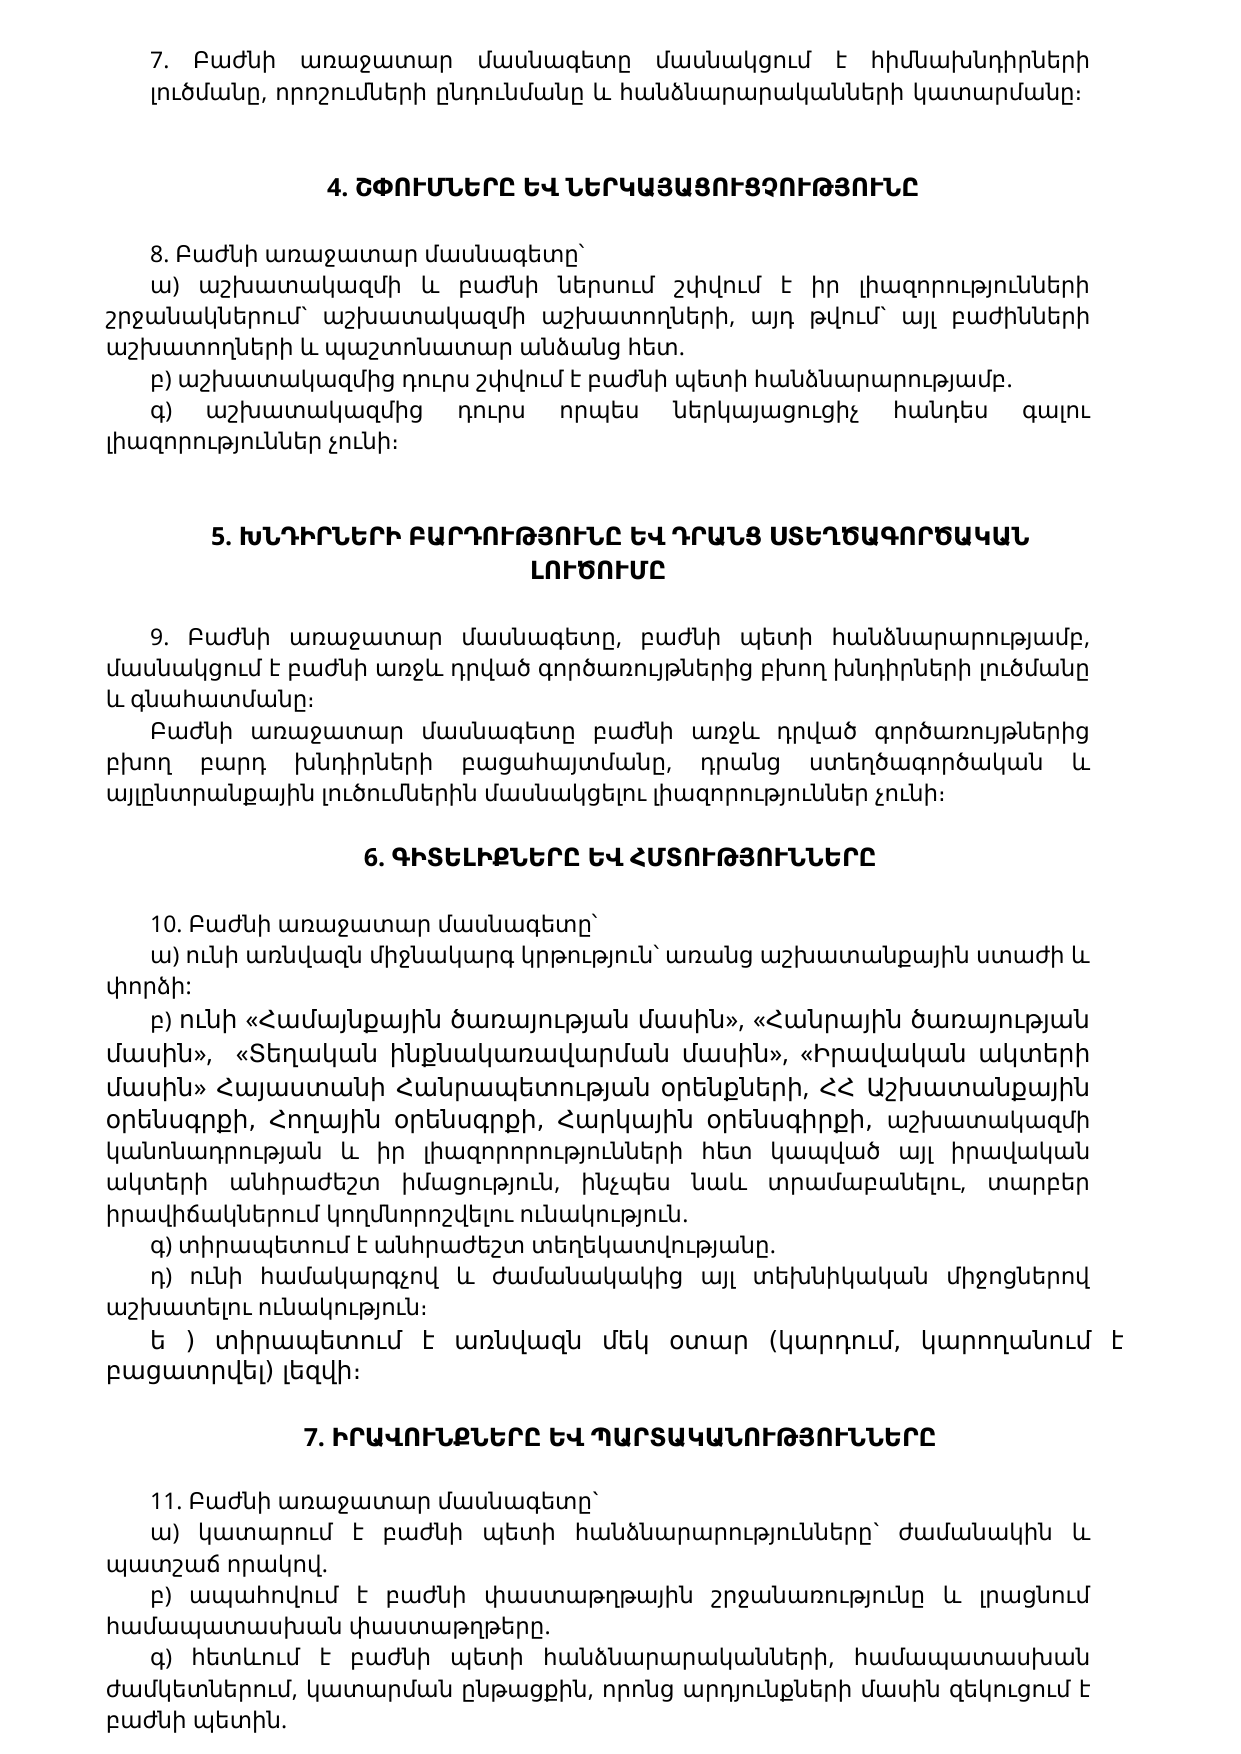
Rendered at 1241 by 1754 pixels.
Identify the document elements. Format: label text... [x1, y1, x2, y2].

text 4. ՇՓՈՒՄՆԵՐԸ ԵՎ ՆԵՐԿԱՅԱՑՈՒՑՉՈՒԹՅՈՒՆԸ [327, 169, 1090, 237]
text 11. Բաժնի առաջատար մասնագետը` [106, 1485, 1090, 1516]
text 8. Բաժնի առաջատար մասնագետը՝ [106, 237, 1090, 269]
text ա) ունի առնվազն միջնակարգ կրթություն՝ առանց աշխատանքային ստաժի և փորձի: [106, 939, 1090, 1002]
text բ) ունի «Համայնքային ծառայության մասին», «Հանրային ծառայության մասին», «Տեղական ինքնակառավարման մասին», «Իրավական ակտերի մասին» Հայաստանի Հանրապետության օրենքների, ՀՀ Աշխատանքային օրենսգրքի, Հողային օրենսգրքի, Հարկային օրենսգիրքի, աշխատակազմի կանոնադրության և իր լիազորորությունների հետ կապված այլ իրավական ակտերի անհրաժեշտ իմացություն, ինչպես նաև տրամաբանելու, տարբեր իրավիճակներում կողմնորոշվելու ունակություն. [106, 1002, 1090, 1229]
text գ) աշխատակազմից դուրս որպես ներկայացուցիչ հանդես գալու լիազորություններ չունի։ [106, 394, 1090, 456]
text 5. ԽՆԴԻՐՆԵՐԻ ԲԱՐԴՈՒԹՅՈՒՆԸ ԵՎ ԴՐԱՆՑ ՍՏԵՂԾԱԳՈՐԾԱԿԱՆ ԼՈՒԾՈՒՄԸ [106, 519, 1090, 587]
text դ) ունի համակարգչով և ժամանակակից այլ տեխնիկական միջոցներով աշխատելու ունակություն։ [106, 1260, 1090, 1322]
text բ) ապահովում է բաժնի փաստաթղթային շրջանառությունը և լրացնում համապատասխան փաստաթղթերը. [106, 1579, 1090, 1641]
text 9. Բաժնի առաջատար մասնագետը, բաժնի պետի հանձնարարությամբ, մասնակցում է բաժնի առջև դրված գործառույթներից բխող խնդիրների լուծմանը և գնահատմանը։ [106, 621, 1090, 715]
text 10. Բաժնի առաջատար մասնագետը՝ [106, 908, 1090, 939]
text Բաժնի առաջատար մասնագետը բաժնի առջև դրված գործառույթներից բխող բարդ խնդիրների բացահայտմանը, դրանց ստեղծագործական և այլընտրանքային լուծումներին մասնակցելու լիազորություններ չունի։ [106, 715, 1090, 808]
text ե ) տիրապետում է առնվազն մեկ օտար (կարդում, կարողանում է բացատրվել) լեզվի։ [106, 1322, 1124, 1386]
text 7. ԻՐԱՎՈՒՆՔՆԵՐԸ ԵՎ ՊԱՐՏԱԿԱՆՈՒԹՅՈՒՆՆԵՐԸ [106, 1420, 1090, 1454]
text 6. ԳԻՏԵԼԻՔՆԵՐԸ ԵՎ ՀՄՏՈՒԹՅՈՒՆՆԵՐԸ [106, 840, 1090, 874]
text գ) հետևում է բաժնի պետի հանձնարարականների, համապատասխան ժամկետներում, կատարման ընթացքին, որոնց արդյունքների մասին զեկուցում է բաժնի պետին. [106, 1641, 1090, 1735]
text բ) աշխատակազմից դուրս շփվում է բաժնի պետի հանձնարարությամբ. [106, 362, 1090, 394]
text ա) աշխատակազմի և բաժնի ներսում շփվում է իր լիազորությունների շրջանակներում` աշխատակազմի աշխատողների, այդ թվում` այլ բաժինների աշխատողների և պաշտոնատար անձանց հետ. [106, 269, 1090, 362]
text 7. Բաժնի առաջատար մասնագետը մասնակցում է հիմնախնդիրների լուծմանը, որոշումների ընդունմանը և հանձնարարականների կատարմանը։ [150, 44, 1090, 169]
text գ) տիրապետում է անհրաժեշտ տեղեկատվությանը. [106, 1229, 1090, 1260]
text ա) կատարում է բաժնի պետի հանձնարարությունները` ժամանակին և պատշաճ որակով. [106, 1516, 1090, 1579]
